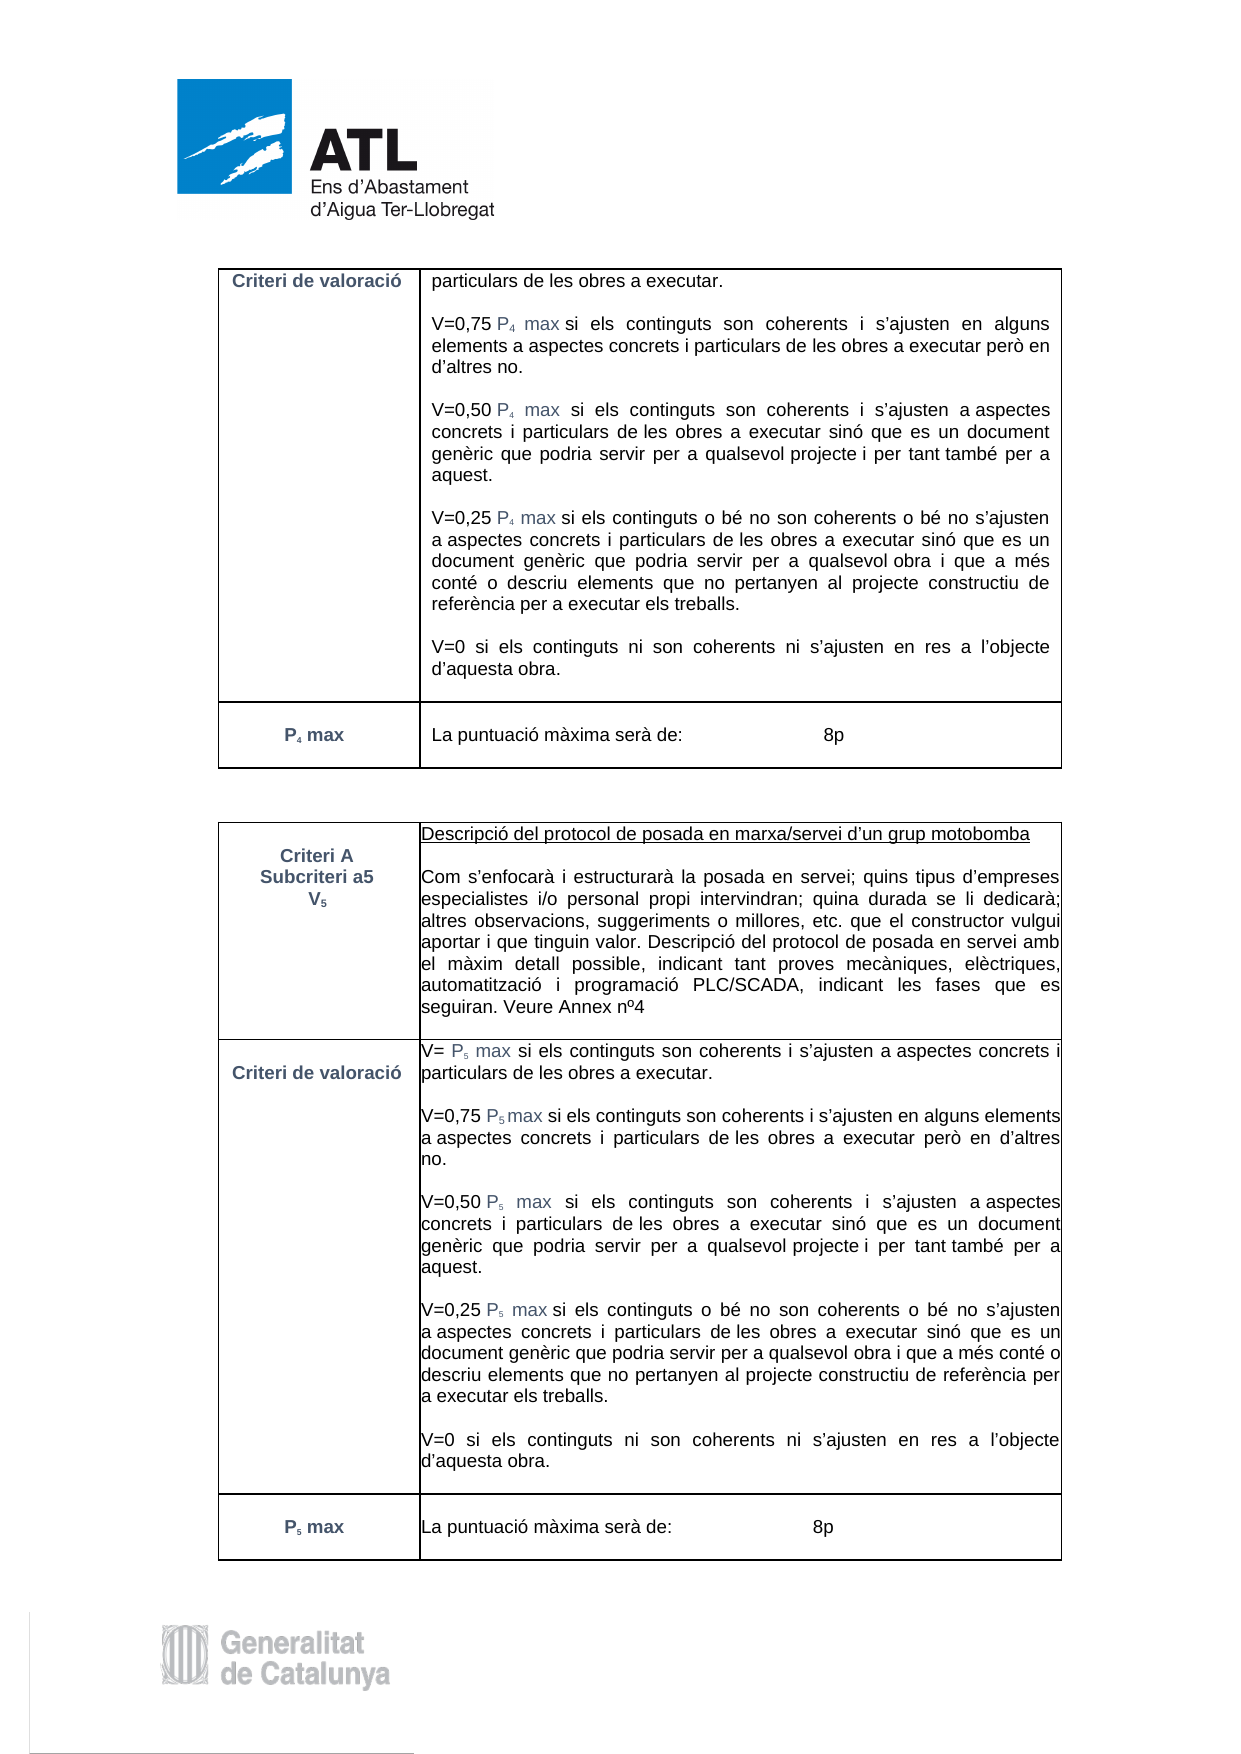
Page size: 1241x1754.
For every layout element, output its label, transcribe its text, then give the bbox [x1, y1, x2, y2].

picture [177, 79, 495, 220]
picture [29, 1612, 414, 1754]
table_header Criteri A Subcriteri a5 V5 [219, 823, 419, 1039]
table_header Descripció del protocol de posada en marxa/servei d’un grup motobomba Com s’enfocarà i estructurarà la posada en servei; quins tipus d’empreses especialistes i/o personal propi intervindran; quina durada se li dedicarà; altres observacions, suggeriments o millores, etc. que el constructor vulgui aportar i que tinguin valor. Descripció del protocol de posada en servei amb el màxim detall possible, indicant tant proves mecàniques, elèctriques, automatització i programació PLC/SCADA, indicant les fases que es seguiran. Veure Annex nº4 [421, 823, 1061, 1039]
table_cell Criteri de valoració [219, 1040, 419, 1493]
table_cell La puntuació màxima serà de: 8p [421, 703, 1061, 767]
table_cell P4 max [219, 703, 419, 767]
table_cell V= P5 max si els continguts son coherents i s’ajusten a aspectes concrets i particulars de les obres a executar. V=0,75 P5 max si els continguts son coherents i s’ajusten en alguns elements a aspectes concrets i particulars de les obres a executar però en d’altres no. V=0,50 P5 max si els continguts son coherents i s’ajusten a aspectes concrets i particulars de les obres a executar sinó que es un document genèric que podria servir per a qualsevol projecte i per tant també per a aquest. V=0,25 P5 max si els continguts o bé no son coherents o bé no s’ajusten a aspectes concrets i particulars de les obres a executar sinó que es un document genèric que podria servir per a qualsevol obra i que a més conté o descriu elements que no pertanyen al projecte constructiu de referència per a executar els treballs. V=0 si els continguts ni son coherents ni s’ajusten en res a l’objecte d’aquesta obra. [421, 1040, 1061, 1493]
table_cell La puntuació màxima serà de: 8p [421, 1495, 1061, 1559]
table_cell Criteri de valoració [219, 270, 419, 701]
table_cell P5 max [219, 1495, 419, 1559]
